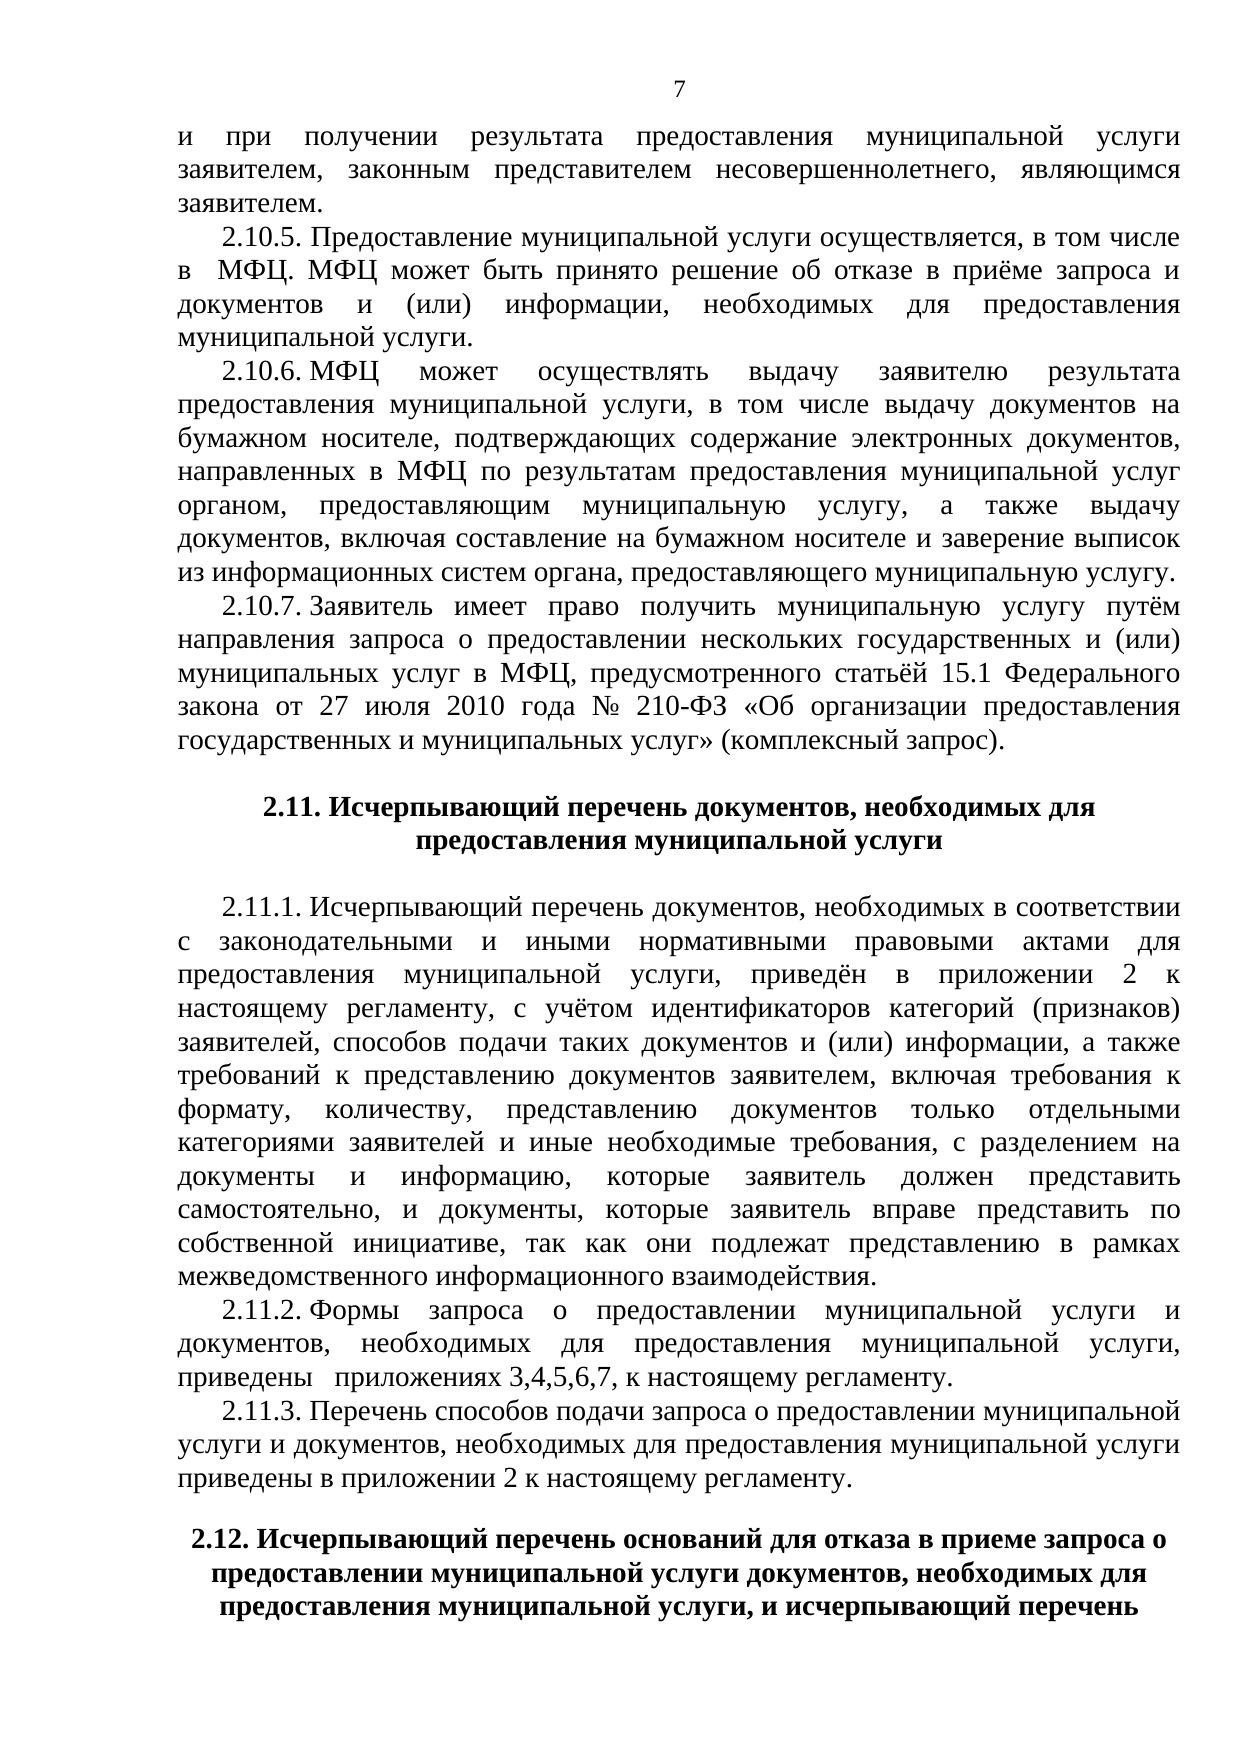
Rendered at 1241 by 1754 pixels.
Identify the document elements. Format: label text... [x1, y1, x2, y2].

text 2.11.1. Исчерпывающий перечень документов, необходимых в соответствии с законодательными и иными нормативными правовыми актами для предоставления муниципальной услуги, приведён в приложении 2 к настоящему регламенту, с учётом идентификаторов категорий (признаков) заявителей, способов подачи таких документов и (или) информации, а также требований к представлению документов заявителем, включая требования к формату, количеству, представлению документов только отдельными категориями заявителей и иные необходимые требования, с разделением на документы и информацию, которые заявитель должен представить самостоятельно, и документы, которые заявитель вправе представить по собственной инициативе, так как они подлежат представлению в рамках межведомственного информационного взаимодействия. [177, 889, 1181, 1292]
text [177, 118, 1181, 219]
text 2.11.2. Формы запроса о предоставлении муниципальной услуги и документов, необходимых для предоставления муниципальной услуги, приведены приложениях 3,4,5,6,7, к настоящему регламенту. [177, 1292, 1181, 1393]
text 2.11.3. Перечень способов подачи запроса о предоставлении муниципальной услуги и документов, необходимых для предоставления муниципальной услуги приведены в приложении 2 к настоящему регламенту. [177, 1393, 1181, 1493]
text 2.11. Исчерпывающий перечень документов, необходимых для предоставления муниципальной услуги [177, 789, 1181, 856]
text 2.10.5. Предоставление муниципальной услуги осуществляется, в том числе в МФЦ. МФЦ может быть принято решение об отказе в приёме запроса и документов и (или) информации, необходимых для предоставления муниципальной услуги. [177, 219, 1181, 353]
text 2.10.6. МФЦ может осуществлять выдачу заявителю результата предоставления муниципальной услуги, в том числе выдачу документов на бумажном носителе, подтверждающих содержание электронных документов, направленных в МФЦ по результатам предоставления муниципальной услуг органом, предоставляющим муниципальную услугу, а также выдачу документов, включая составление на бумажном носителе и заверение выписок из информационных систем органа, предоставляющего муниципальную услугу. [177, 353, 1181, 588]
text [177, 1521, 1181, 1622]
text 2.10.7. Заявитель имеет право получить муниципальную услугу путём направления запроса о предоставлении нескольких государственных и (или) муниципальных услуг в МФЦ, предусмотренного статьёй 15.1 Федерального закона от 27 июля 2010 года № 210-ФЗ «Об организации предоставления государственных и муниципальных услуг» (комплексный запрос). [177, 588, 1181, 755]
